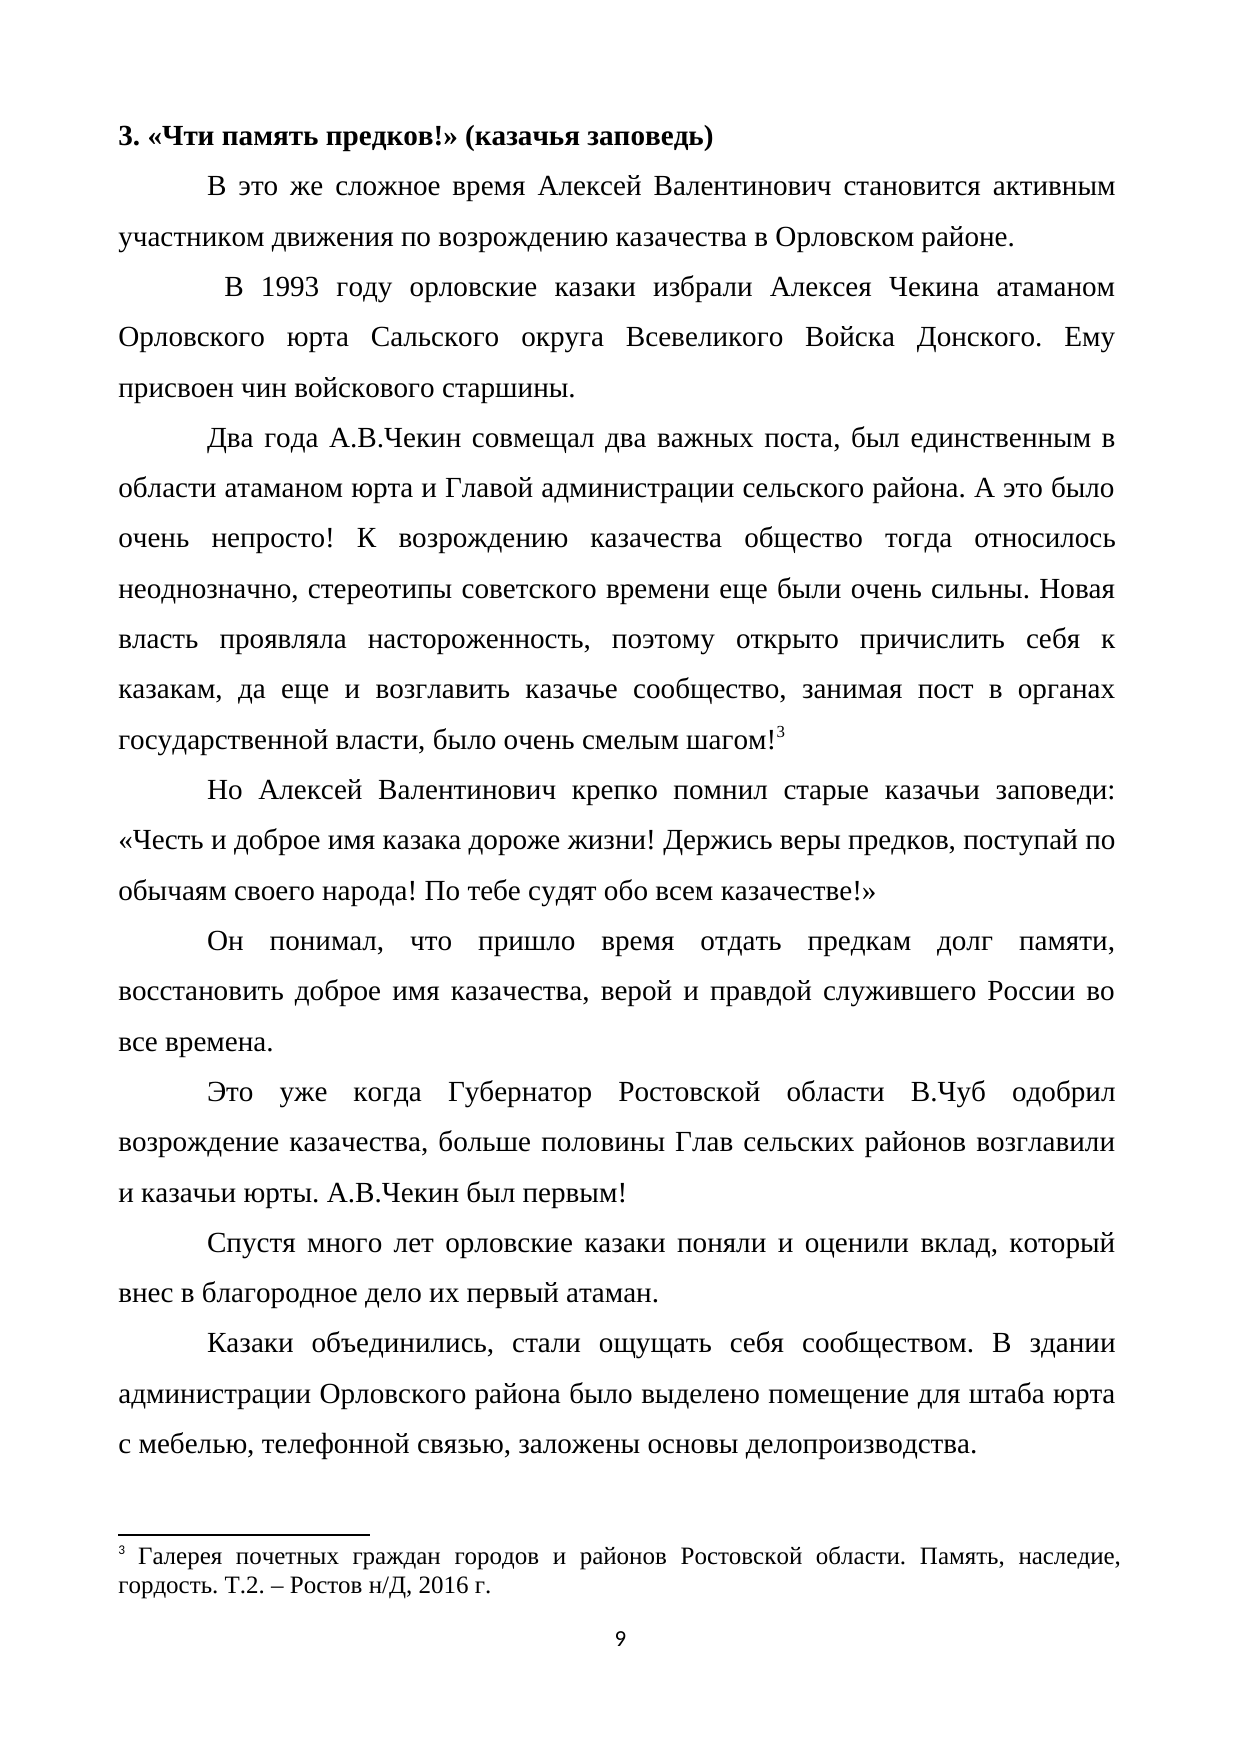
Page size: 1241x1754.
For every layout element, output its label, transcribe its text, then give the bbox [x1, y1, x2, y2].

text Но Алексей Валентинович крепко помнил старые казачьи заповеди: «Честь и доброе имя казака дороже жизни! Держись веры предков, поступай по обычаям своего народа! По тебе судят обо всем казачестве!» [118, 772, 1116, 906]
text Казаки объединились, стали ощущать себя сообществом. В здании администрации Орловского района было выделено помещение для штаба юрта с мебелью, телефонной связью, заложены основы делопроизводства. [118, 1326, 1116, 1460]
text Он понимал, что пришло время отдать предкам долг памяти, восстановить доброе имя казачества, верой и правдой служившего России во все времена. [118, 923, 1116, 1057]
text Это уже когда Губернатор Ростовской области В.Чуб одобрил возрождение казачества, больше половины Глав сельских районов возглавили и казачьи юрты. А.В.Чекин был первым! [118, 1074, 1116, 1208]
text Два года А.В.Чекин совмещал два важных поста, был единственным в области атаманом юрта и Главой администрации сельского района. А это было очень непросто! К возрождению казачества общество тогда относилось неоднозначно, стереотипы советского времени еще были очень сильны. Новая власть проявляла настороженность, поэтому открыто причислить себя к казакам, да еще и возглавить казачье сообщество, занимая пост в органах государственной власти, было очень смелым шагом! [118, 420, 1116, 755]
text В это же сложное время Алексей Валентинович становится активным участником движения по возрождению казачества в Орловском районе. [118, 168, 1116, 252]
text 3. «Чти память предков!» (казачья заповедь) [118, 118, 1116, 152]
text В 1993 году орловские казаки избрали Алексея Чекина атаманом Орловского юрта Сальского округа Всевеликого Войска Донского. Ему присвоен чин войскового старшины. [118, 269, 1116, 403]
text Спустя много лет орловские казаки поняли и оценили вклад, который внес в благородное дело их первый атаман. [118, 1225, 1116, 1309]
